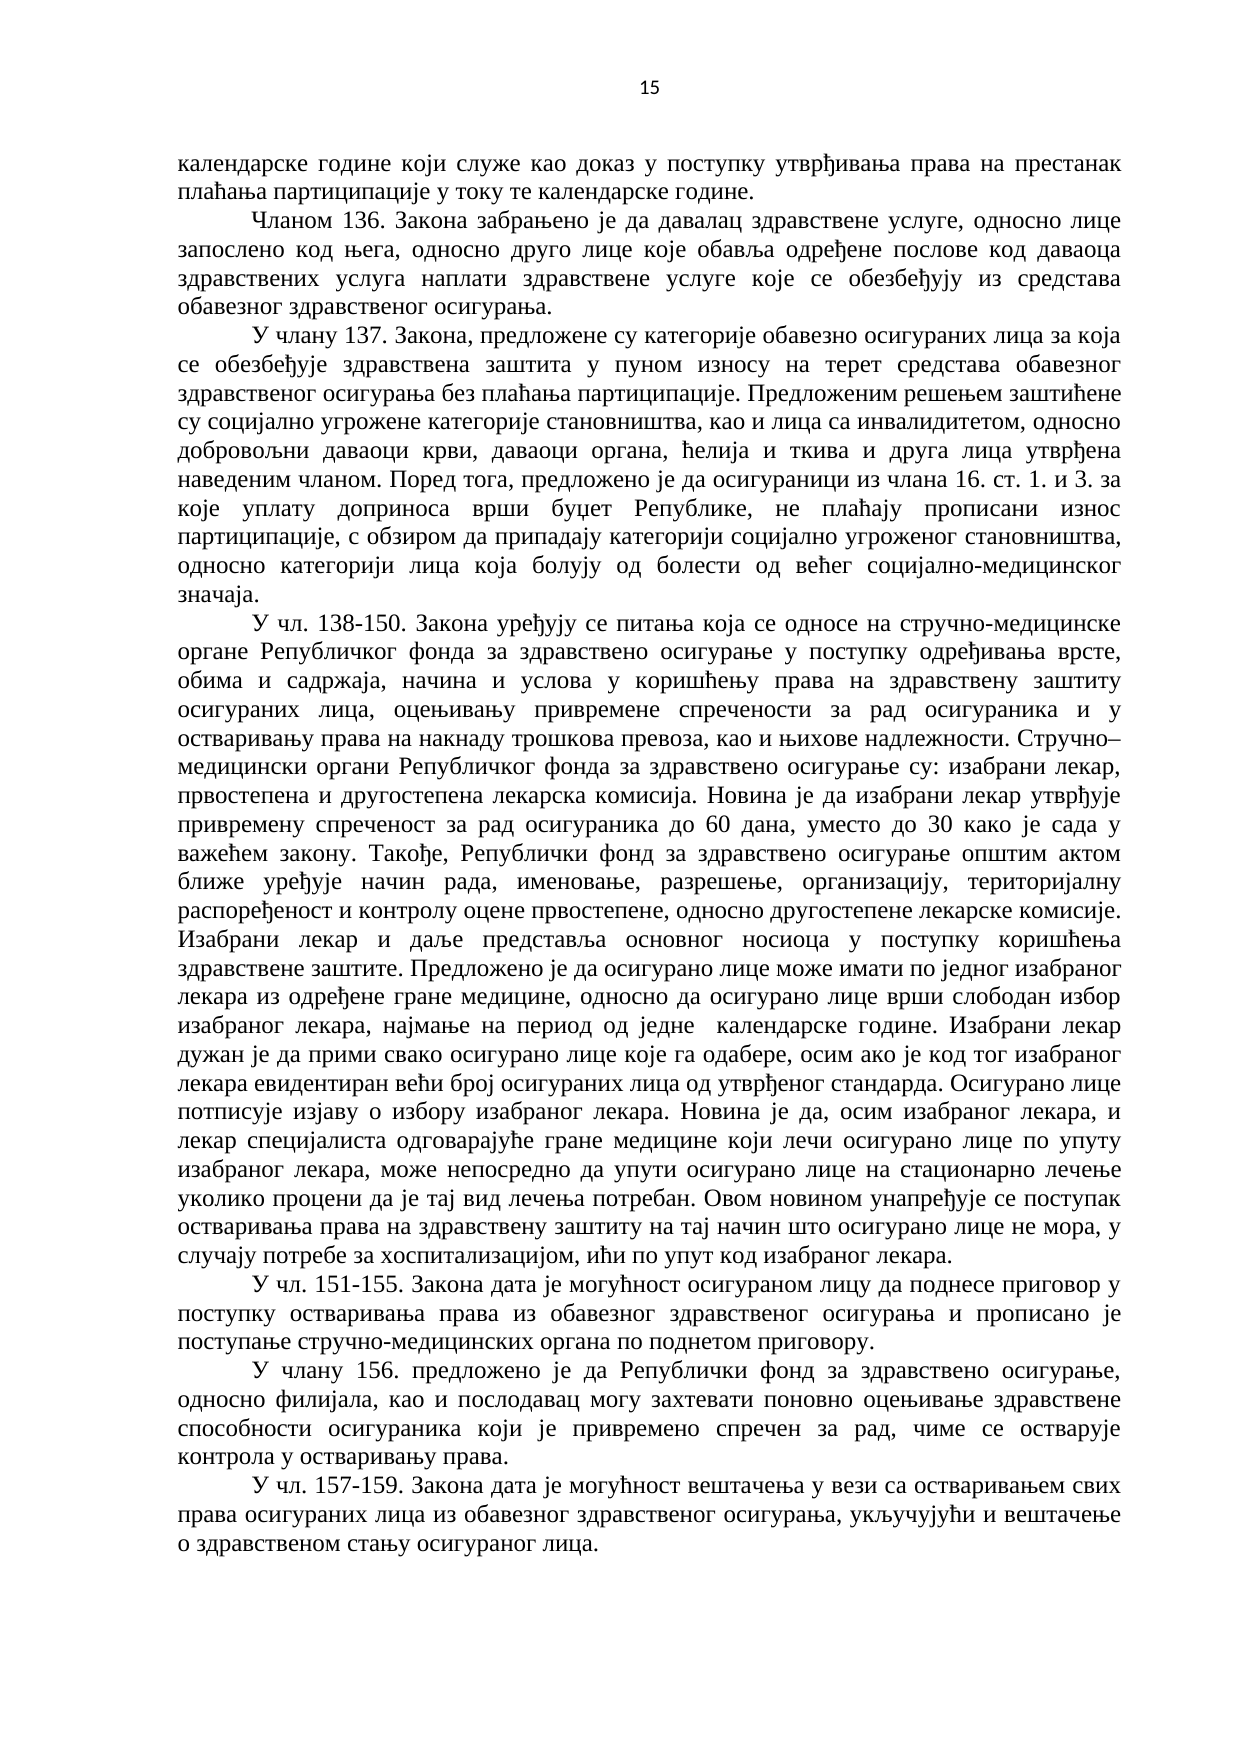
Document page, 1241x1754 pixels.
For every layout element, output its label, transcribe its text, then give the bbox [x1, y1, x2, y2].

text У члану 137. Закона, предложене су категорије обавезно осигураних лица за која се обезбеђује здравствена заштита у пуном износу на терет средстава обавезног здравственог осигурања без плаћања партиципације. Предложеним решењем заштићене су социјално угрожене категорије становништва, као и лица са инвалидитетом, односно добровољни даваоци крви, даваоци органа, ћелија и ткива и друга лица утврђена наведеним чланом. Поред тога, предложено је да осигураници из члана 16. ст. 1. и 3. за које уплату доприноса врши буџет Републике, не плаћају прописани износ партиципације, с обзиром да припадају категорији социјално угроженог становништва, односно категорији лица која болују од болести од већег социјално-медицинског значаја. [177, 320, 1122, 608]
text У члану 156. предложено је да Републички фонд за здравствено осигурање, односно филијала, као и послодавац могу захтевати поновно оцењивање здравствене способности осигураника који је привремено спречен за рад, чиме се остварује контрола у остваривању права. [177, 1355, 1122, 1470]
text У чл. 138-150. Закона уређују се питања која се односе на стручно-медицинске органе Републичког фонда за здравствено осигурање у поступку одређивања врсте, обима и садржаја, начина и услова у коришћењу права на здравствену заштиту осигураних лица, оцењивању привремене спречености за рад осигураника и у остваривању права на накнаду трошкова превоза, као и њихове надлежности. Стручно–медицински органи Републичког фонда за здравствено осигурање су: изабрани лекар, првостепена и другостепена лекарска комисија. Новина је да изабрани лекар утврђује привремену спреченост за рад осигураника до 60 дана, уместо до 30 како је сада у важећем закону. Такође, Републички фонд за здравствено осигурање општим актом ближе уређује начин рада, именовање, разрешење, организацију, територијалну распоређеност и контролу оцене првостепене, односно другостепене лекарске комисије. Изабрани лекар и даље представља основног носиоца у поступку коришћења здравствене заштите. Предложено је да осигурано лице може имати по једног изабраног лекара из одређене гране медицине, односно да осигурано лице врши слободан избор изабраног лекара, најмање на период од једне календарске године. Изабрани лекар дужан је да прими свако осигурано лице које га одабере, осим ако је код тог изабраног лекара евидентиран већи број осигураних лица од утврђеног стандарда. Осигурано лице потписује изјаву о избору изабраног лекара. Новина је да, осим изабраног лекара, и лекар специјалиста одговарајуће гране медицине који лечи осигурано лице по упуту изабраног лекара, може непосредно да упути осигурано лице на стационарно лечење уколико процени да је тај вид лечења потребан. Овом новином унапређује се поступак остваривања права на здравствену заштиту на тај начин што осигурано лице не мора, у случају потребе за хоспитализацијом, ићи по упут код изабраног лекара. [177, 608, 1122, 1269]
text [177, 148, 1122, 205]
text Чланом 136. Закона забрањено је да давалац здравствене услуге, односно лице запослено код њега, односно друго лице које обавља одређене послове код даваоца здравствених услуга наплати здравствене услуге које се обезбеђују из средстава обавезног здравственог осигурања. [177, 205, 1122, 320]
text У чл. 151-155. Закона дата је могућност осигураном лицу да поднесе приговор у поступку остваривања права из обавезног здравственог осигурања и прописано је поступање стручно-медицинских органа по поднетом приговору. [177, 1269, 1122, 1355]
text У чл. 157-159. Закона дата је могућност вештачења у вези са остваривањем свих права осигураних лица из обавезног здравственог осигурања, укључујући и вештачење о здравственом стању осигураног лица. [177, 1470, 1122, 1556]
